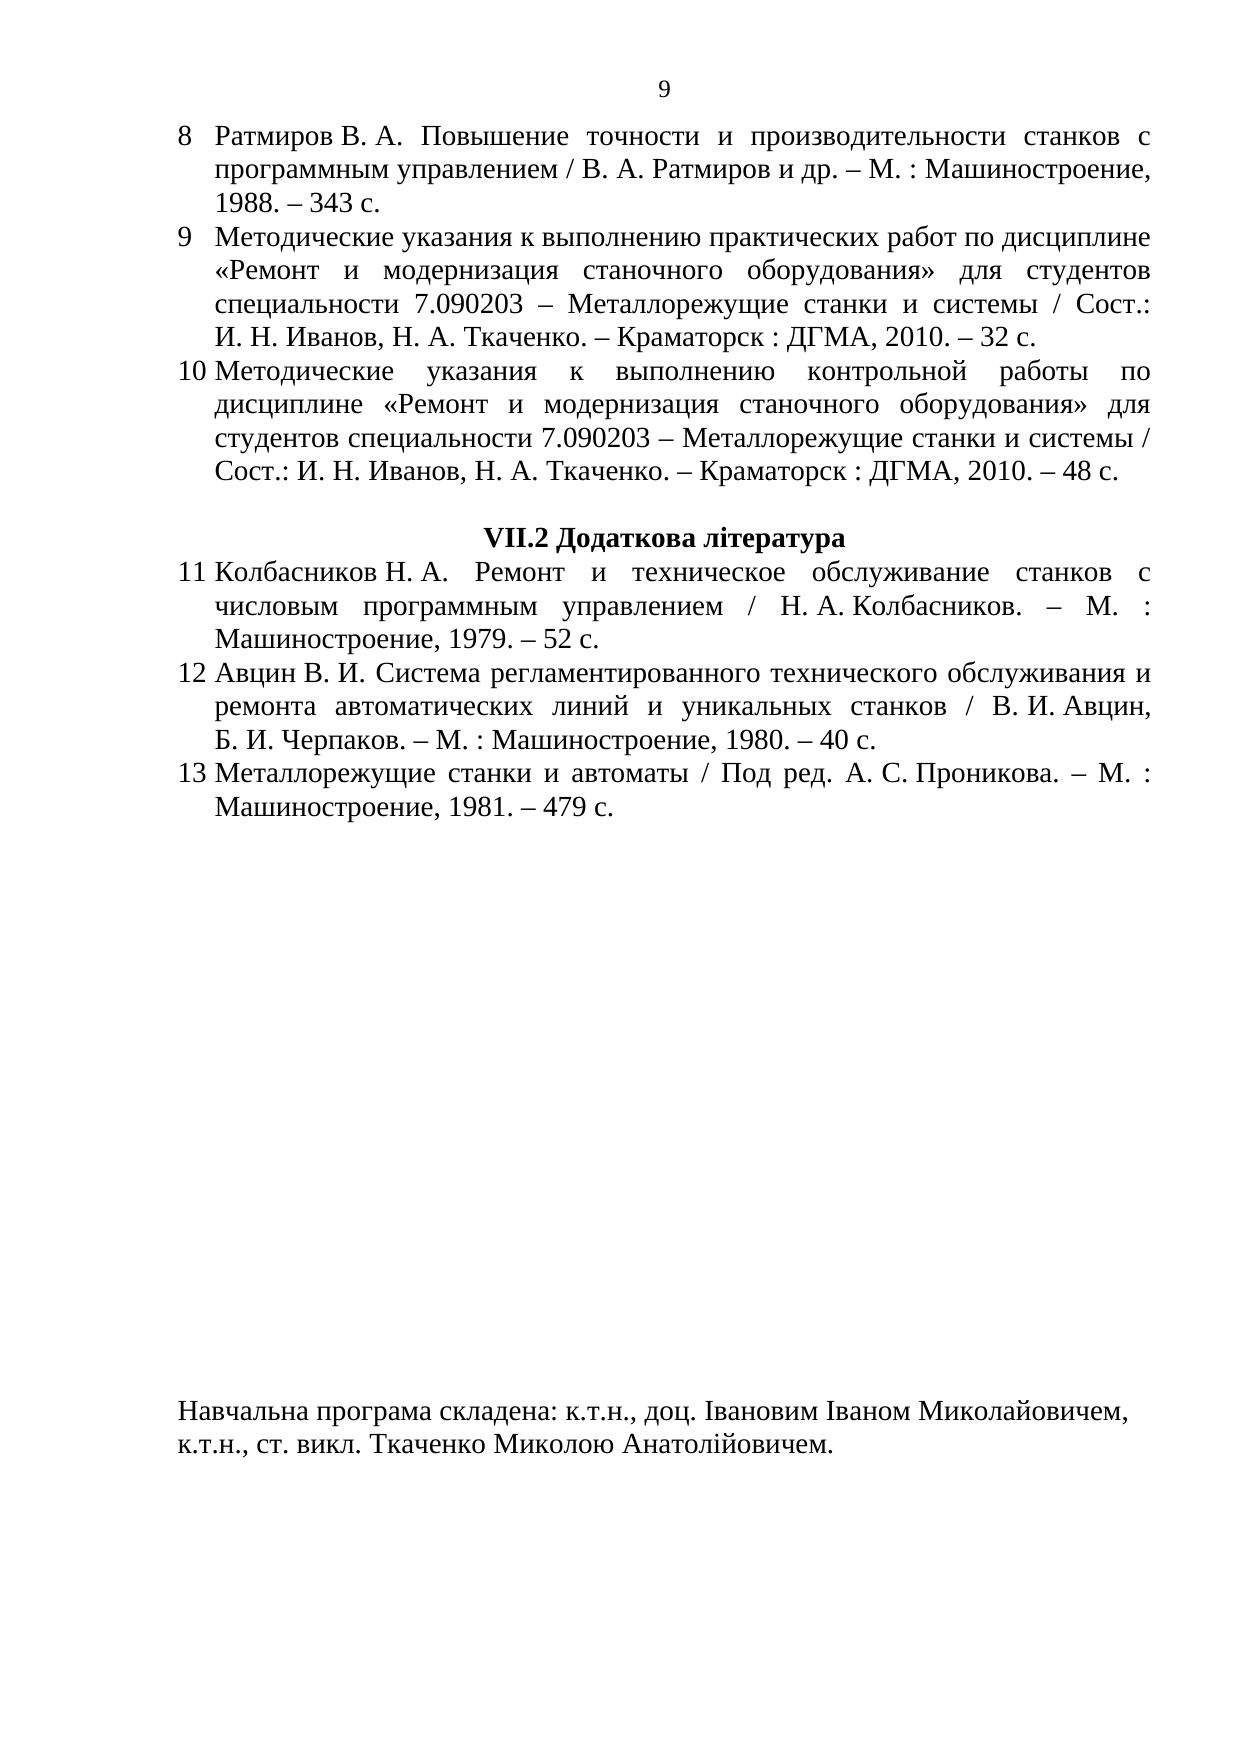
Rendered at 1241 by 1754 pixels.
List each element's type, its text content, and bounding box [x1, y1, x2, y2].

text VIІ.2 Додаткова література [177, 521, 1152, 554]
list Колбасников Н. А. Ремонт и техническое обслуживание станков с числовым программным управлением / Н. А. Колбасников. – М. : Машиностроение, 1979. – 52 с. [177, 554, 1152, 655]
list Металлорежущие станки и автоматы / Под ред. А. С. Проникова. – М. : Машиностроение, 1981. – 479 с. [177, 755, 1152, 822]
list Методические указания к выполнению практических работ по дисциплине «Ремонт и модернизация станочного оборудования» для студентов специальности 7.090203 – Металлорежущие станки и системы / Сост.: И. Н. Иванов, Н. А. Ткаченко. – Краматорск : ДГМА, 2010. – 32 с. [177, 219, 1152, 353]
list Авцин В. И. Система регламентированного технического обслуживания и ремонта автоматических линий и уникальных станков / В. И. Авцин, Б. И. Черпаков. – М. : Машиностроение, 1980. – 40 с. [177, 655, 1152, 755]
text Навчальна програма складена: к.т.н., доц. Івановим Іваном Миколайовичем, к.т.н., ст. викл. Ткаченко Миколою Анатолійовичем. [177, 1393, 1152, 1460]
list Методические указания к выполнению контрольной работы по дисциплине «Ремонт и модернизация станочного оборудования» для студентов специальности 7.090203 – Металлорежущие станки и системы / Сост.: И. Н. Иванов, Н. А. Ткаченко. – Краматорск : ДГМА, 2010. – 48 с. [177, 353, 1152, 487]
list Ратмиров В. А. Повышение точности и производительности станков с программным управлением / В. А. Ратмиров и др. – М. : Машиностроение, 1988. – 343 с. [177, 118, 1152, 219]
